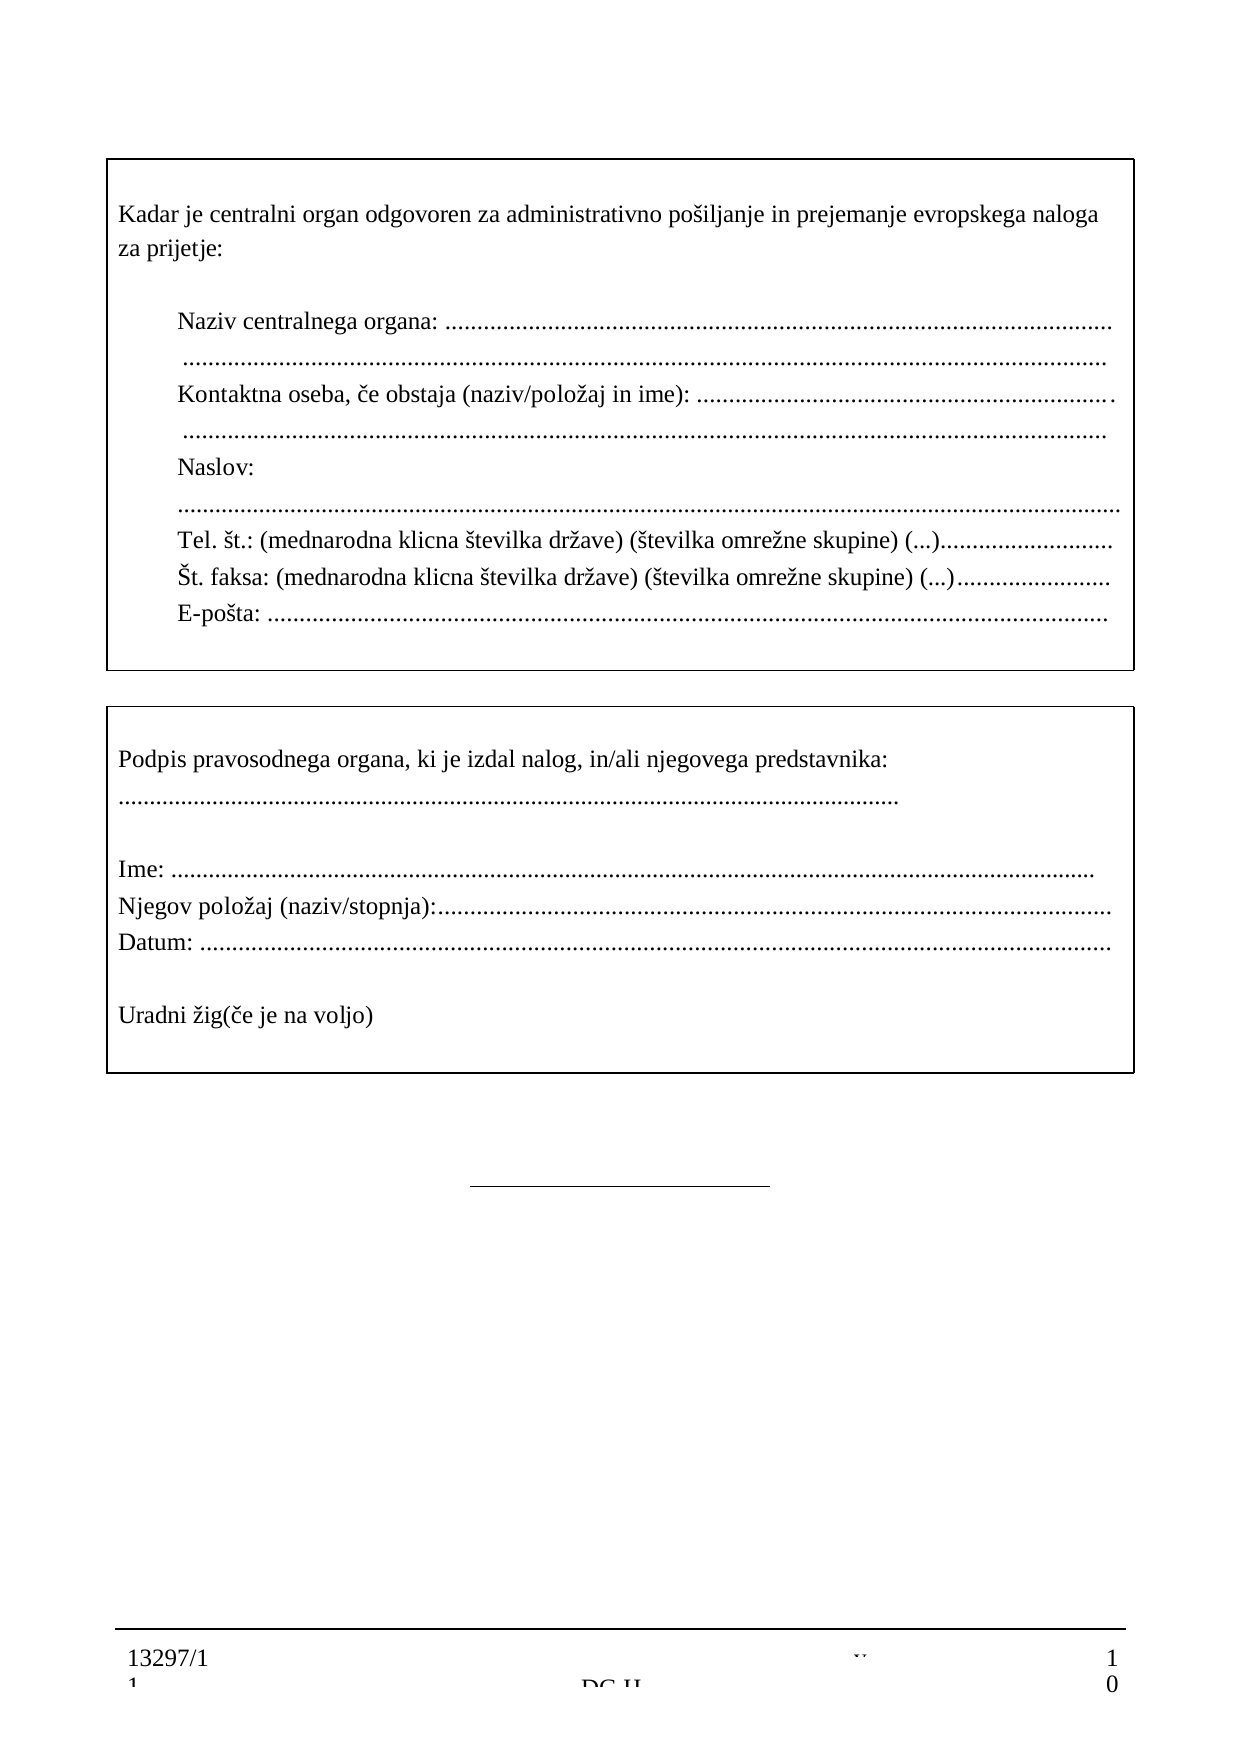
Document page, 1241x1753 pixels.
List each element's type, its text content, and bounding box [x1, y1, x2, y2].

text Datum: .............................................................................................................................................. [118, 927, 1138, 956]
text ............................................................................................................................. [118, 781, 1138, 809]
text Njegov položaj (naziv/stopnja):......................................................................................................... [118, 891, 1138, 919]
text Št. faksa: (mednarodna klicna številka države) (številka omrežne skupine) (...)........................ E-pošta: ................................................................................................................................... [177, 562, 1138, 627]
text Naslov: [177, 452, 1138, 481]
text ................................................................................................................................................ [182, 415, 1138, 444]
text ................................................................................................................................................ [182, 342, 1138, 371]
text Naziv centralnega organa: ........................................................................................................ [177, 306, 1138, 335]
text Uradni žig(če je na voljo) [118, 1000, 1138, 1029]
text Ime: .................................................................................................................................................... [118, 854, 1138, 883]
text Kontaktna oseba, če obstaja (naziv/položaj in ime): ................................................................. [177, 379, 1138, 408]
text Kadar je centralni organ odgovoren za administrativno pošiljanje in prejemanje evropskega naloga za prijetje: [118, 199, 1100, 262]
text Tel. št.: (mednarodna klicna številka države) (številka omrežne skupine) (...)........................... [177, 525, 1138, 554]
text ....................................................................................................................................................... [177, 489, 1138, 518]
text Podpis pravosodnega organa, ki je izdal nalog, in/ali njegovega predstavnika: [118, 744, 1138, 773]
